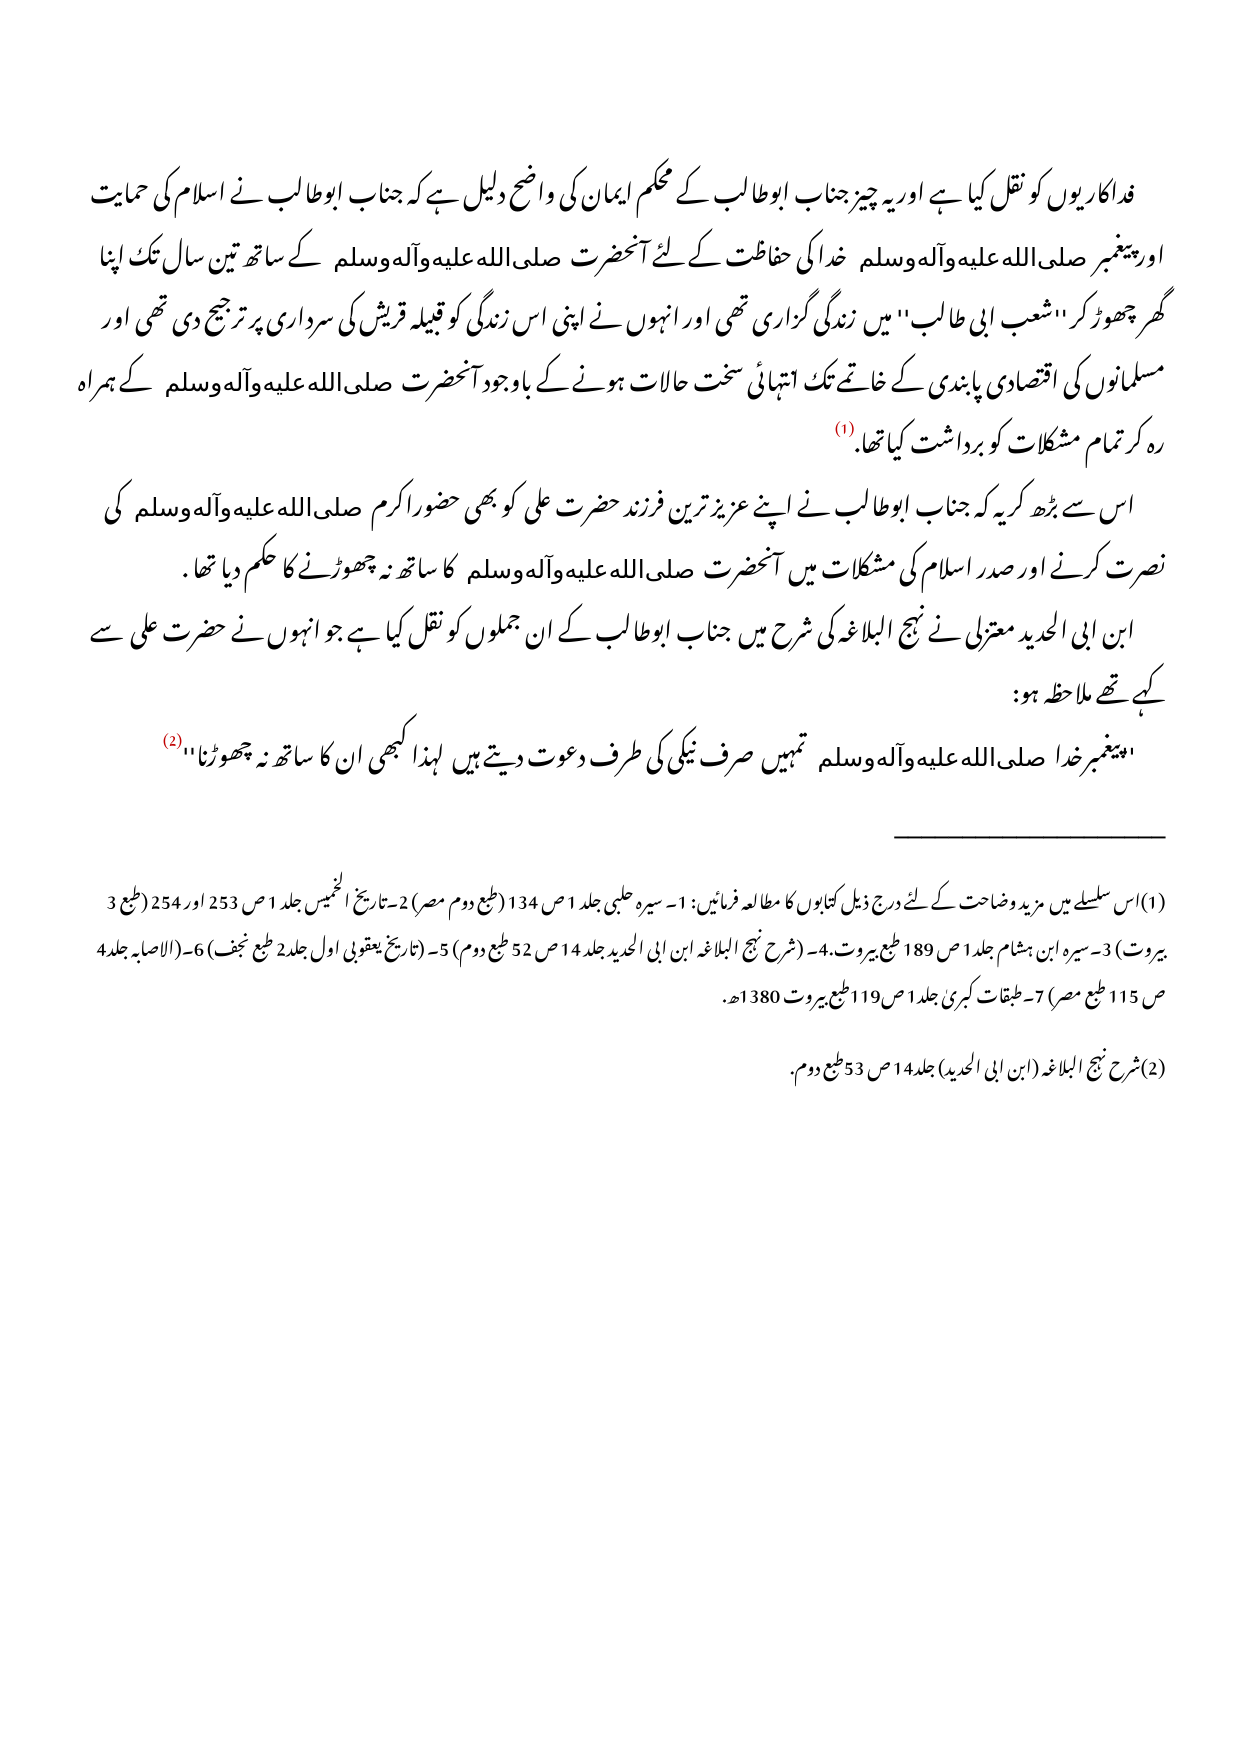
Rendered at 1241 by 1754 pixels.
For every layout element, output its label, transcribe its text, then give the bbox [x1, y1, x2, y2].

text (2)شرح نہج البلاغہ (ابن ابی الحدید) جلد14 ص 53طبع دوم. [75, 1039, 1165, 1086]
text ''پیغمبرخدا صلى‌الله‌عليه‌وآله‌وسلم تمہیں صرف نیکی کی طرف دعوت دیتے ہیں لہذا کبھی ان کا ساتھ نہ چھوڑنا''(2) [75, 719, 1165, 781]
text ____________________ [75, 781, 1165, 849]
text اس سے بڑھ کر یہ کہ جناب ابوطالب نے اپنے عزیز ترین فرزند حضرت علی ـ کو بھی حضوراکرم صلى‌الله‌عليه‌وآله‌وسلم کی نصرت کرنے اور صدر اسلام کی مشکلات میں آنحضرت صلى‌الله‌عليه‌وآله‌وسلم کا ساتھ نہ چھوڑنے کا حکم دیا تھا . [75, 469, 1165, 594]
text فداکاریوں کو نقل کیا ہے اور یہ چیز جناب ابوطالب کے محکم ایمان کی واضح دلیل ہے کہ جناب ابوطالب نے اسلام کی حمایت اور پیغمبر صلى‌الله‌عليه‌وآله‌وسلم خدا کی حفاظت کے لئے آنحضرت صلى‌الله‌عليه‌وآله‌وسلم کے ساتھ تین سال تک اپنا گھر چھوڑ کر ''شعب ابی طالب'' میں زندگی گزاری تھی اور انہوں نے اپنی اس زندگی کو قبیلہ قریش کی سرداری پر ترجیح دی تھی اور مسلمانوں کی اقتصادی پابندی کے خاتمے تک انتہائی سخت حالات ہونے کے باوجود آنحضرت صلى‌الله‌عليه‌وآله‌وسلم کے ہمراہ رہ کر تمام مشکلات کو برداشت کیاتھا.(1) [75, 156, 1165, 469]
text ابن ابی الحدید معتزلی نے نہج البلاغہ کی شرح میں جناب ابوطالب کے ان جملوں کو نقل کیا ہے جو انہوں نے حضرت علی ـ سے کہے تھے ملاحظہ ہو: [75, 594, 1165, 719]
text (1)اس سلسلے میں مزید وضاحت کے لئے درج ذیل کتابوں کا مطالعہ فرمائیں: 1۔ سیرہ حلبی جلد 1 ص 134 (طبع دوم مصر) 2۔تاریخ الخمیس جلد 1 ص 253 اور 254 (طبع 3 بیروت) 3۔سیرہ ابن ہشام جلد1 ص 189 طبع بیروت.4۔ (شرح نہج البلاغہ ابن ابی الحدید جلد 14 ص 52 طبع دوم) 5۔ (تاریخ یعقوبی اول جلد2 طبع نجف) 6۔(الاصابہ جلد4 ص 115 طبع مصر) 7۔طبقات کبریٰ جلد1 ص119طبع بیروت 1380ھ. [75, 874, 1165, 1014]
